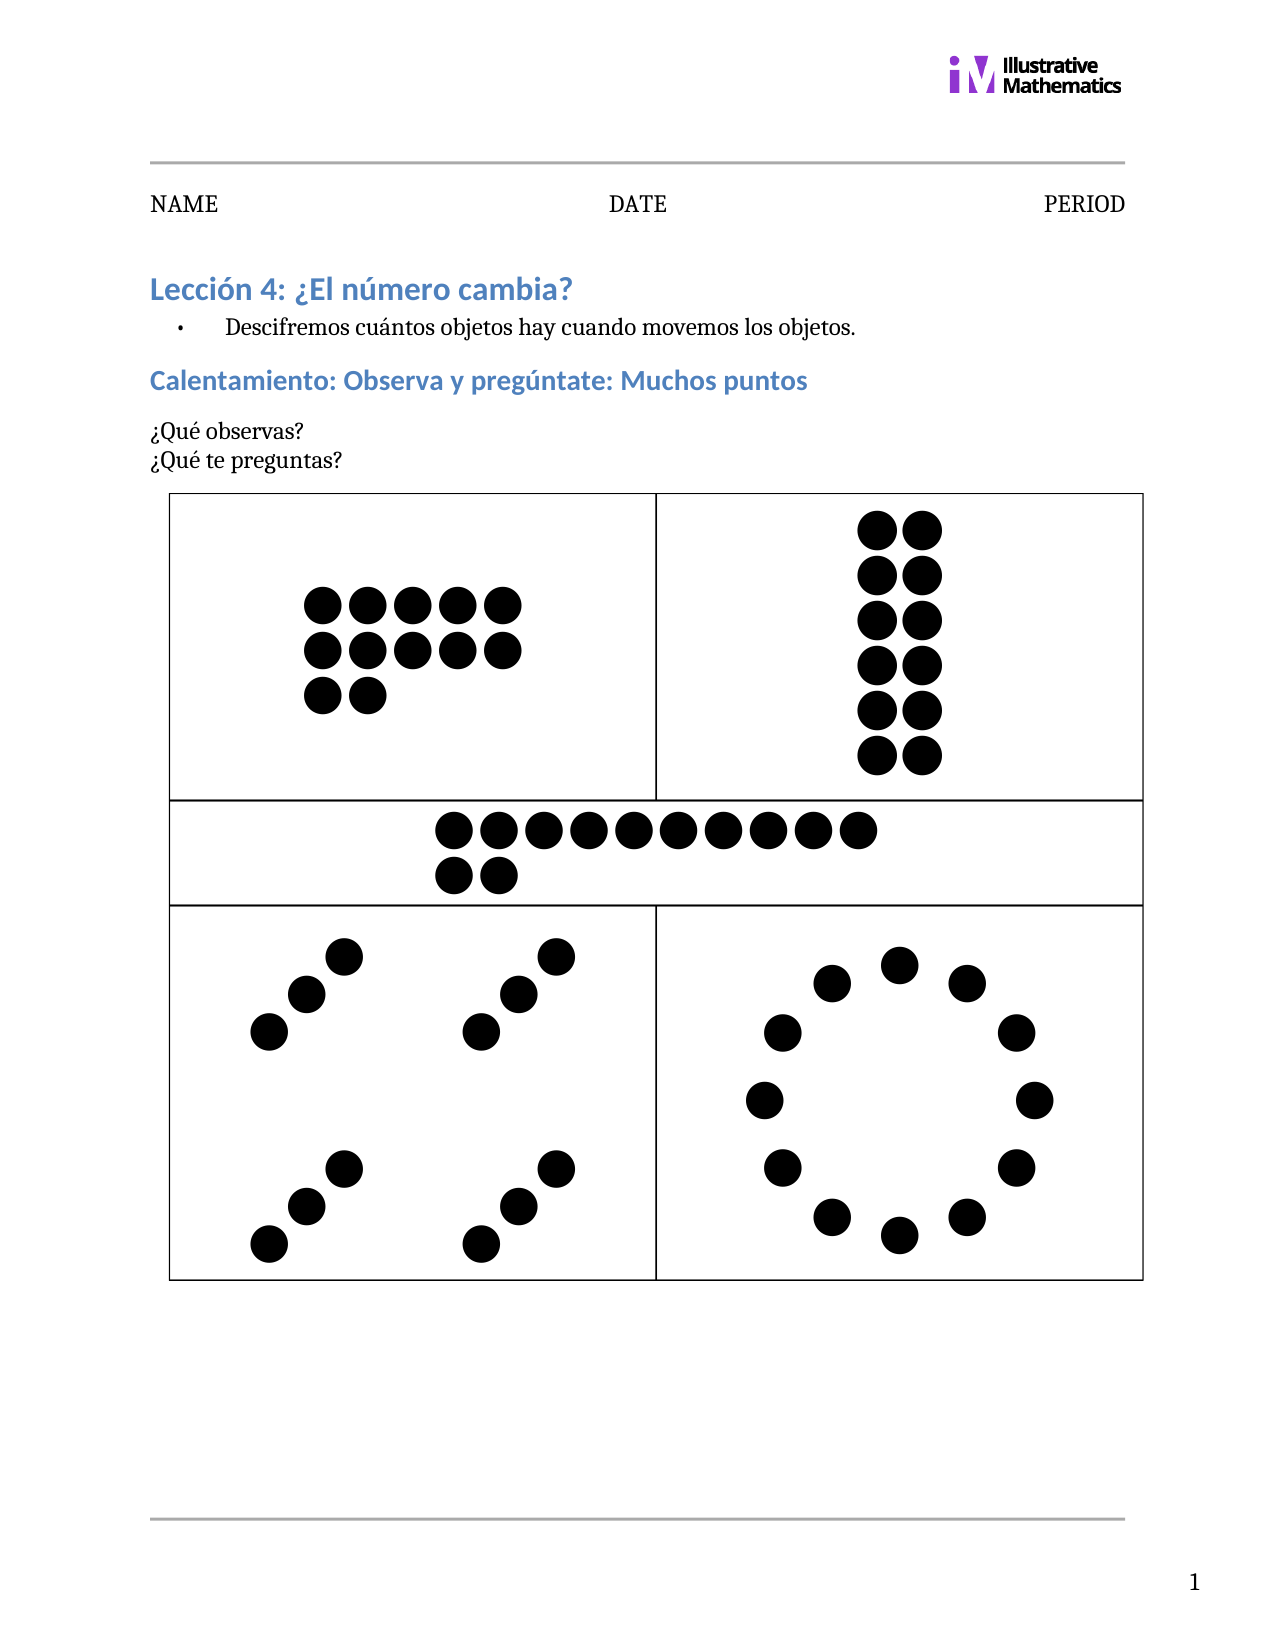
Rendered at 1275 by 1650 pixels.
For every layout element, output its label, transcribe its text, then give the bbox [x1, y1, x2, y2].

picture [949, 55, 1121, 93]
subtitle Lección 4: ¿El número cambia? [150, 268, 1125, 309]
subtitle Calentamiento: Observa y pregúntate: Muchos puntos [150, 362, 1125, 398]
text ¿Qué observas? ¿Qué te preguntas? [150, 417, 1125, 474]
list Descifremos cuántos objetos hay cuando movemos los objetos. [175, 313, 1125, 342]
picture [168, 493, 1144, 1281]
